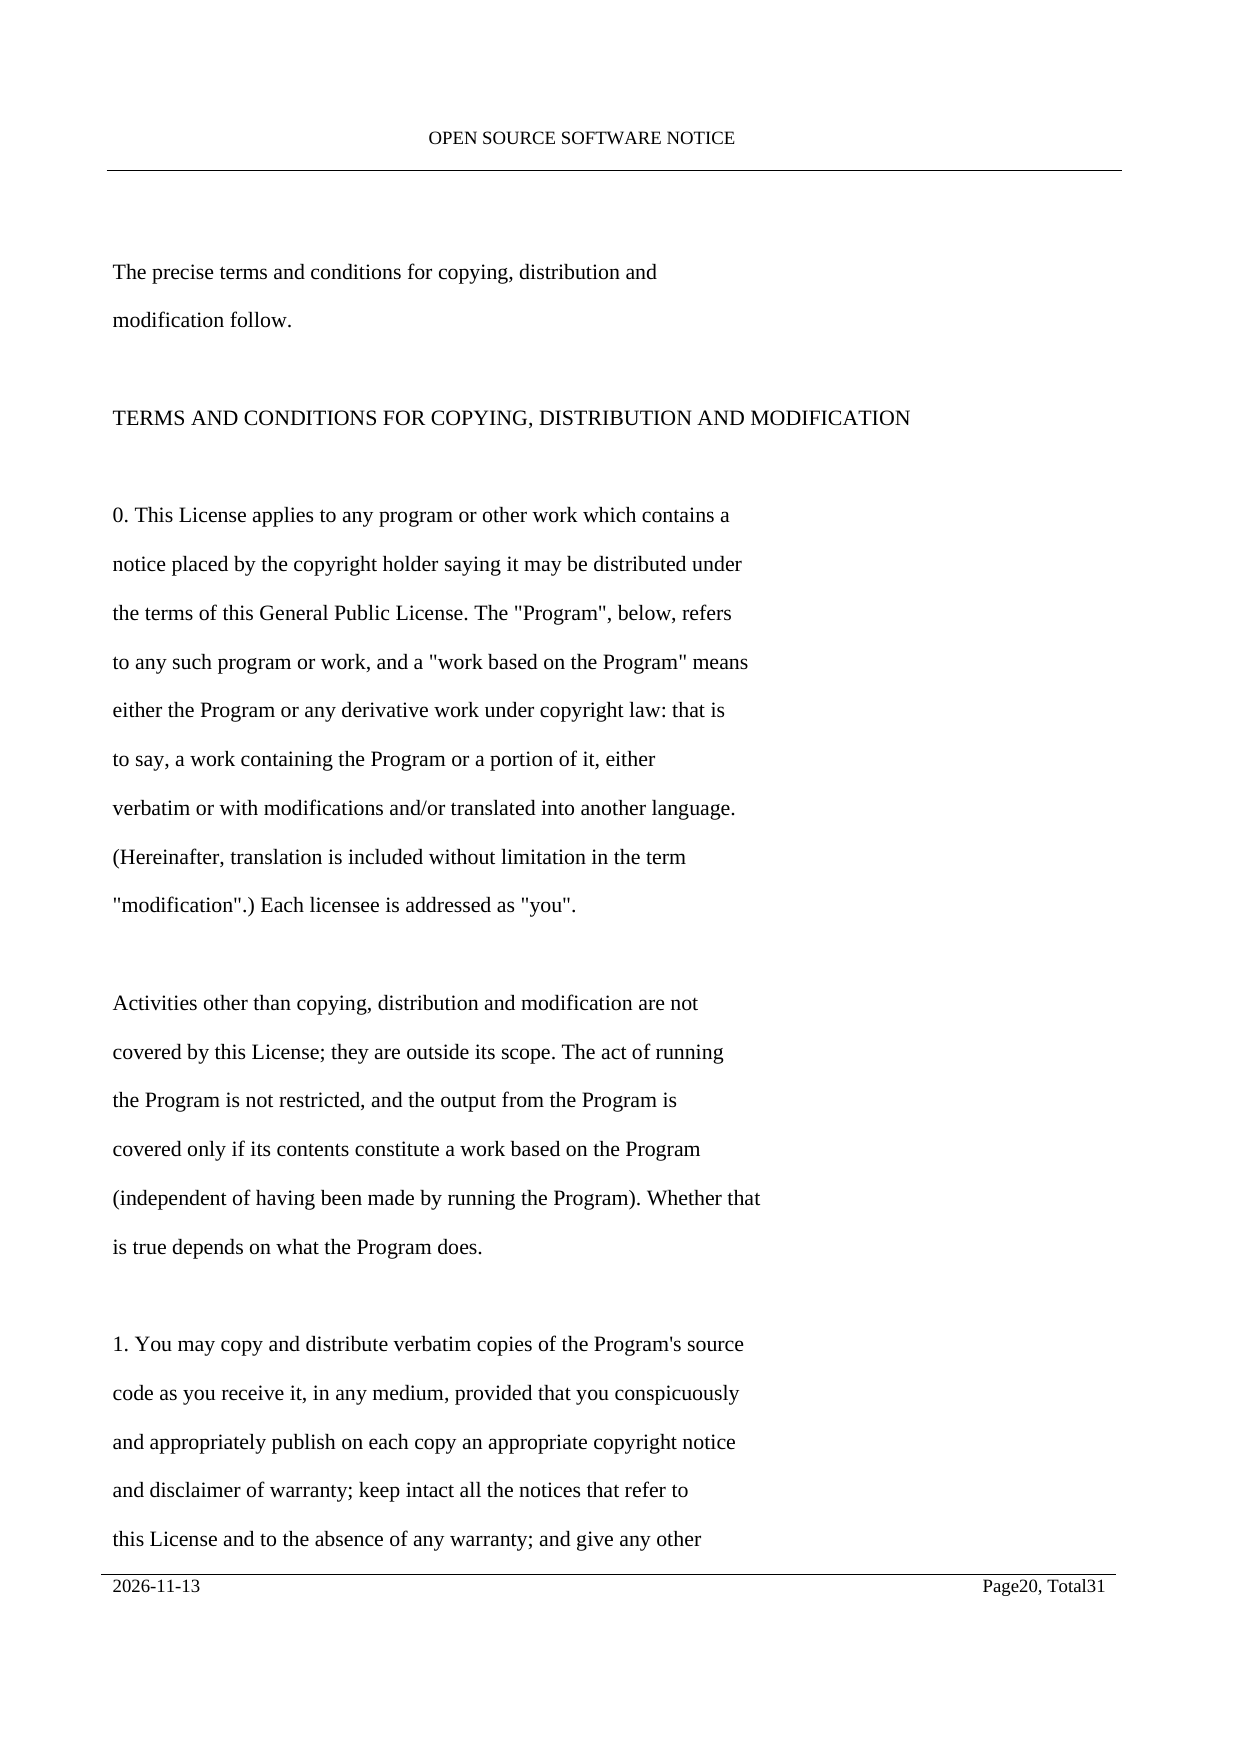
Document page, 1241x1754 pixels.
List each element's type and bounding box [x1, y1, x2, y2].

text [112, 206, 1128, 1555]
